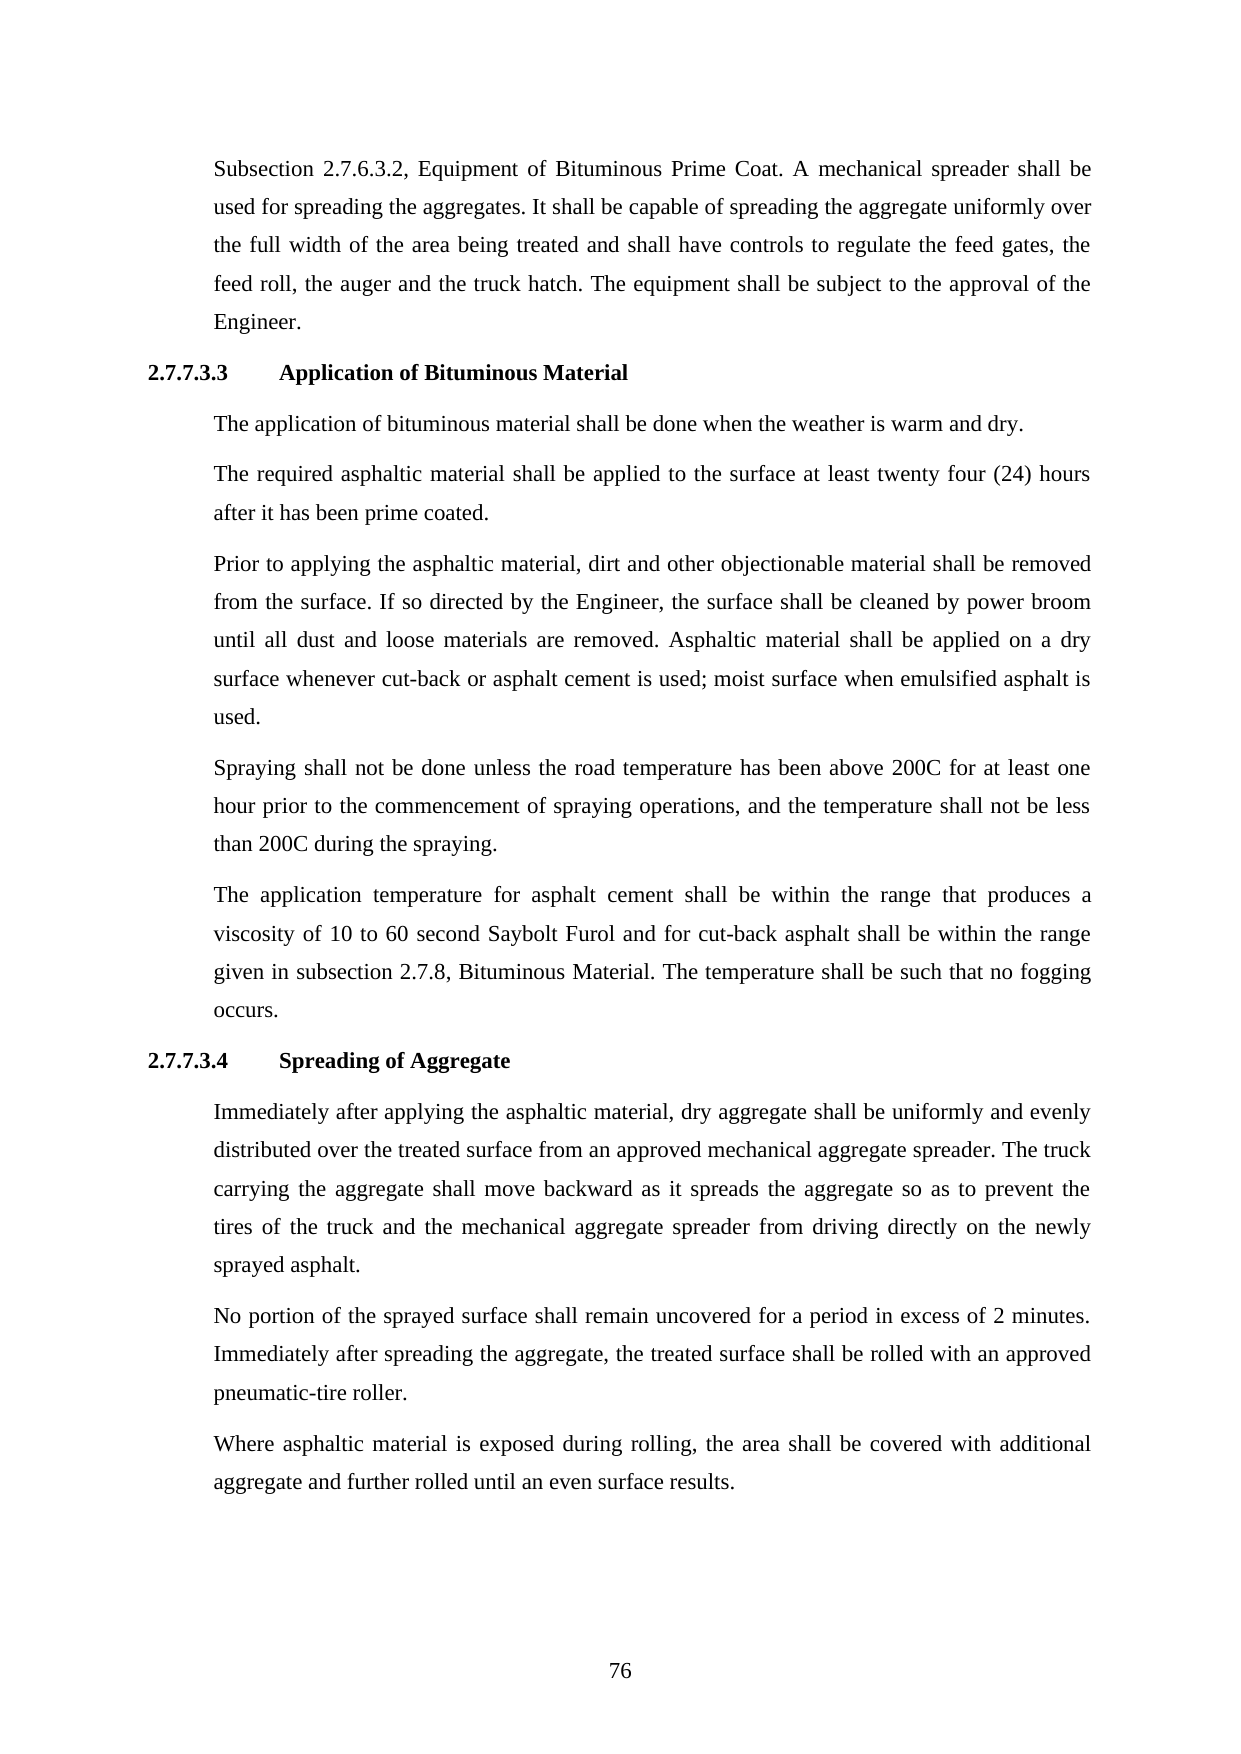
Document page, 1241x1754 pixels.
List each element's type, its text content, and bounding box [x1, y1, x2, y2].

text The application temperature for asphalt cement shall be within the range that produces a viscosity of 10 to 60 second Saybolt Furol and for cut-back asphalt shall be within the range given in subsection 2.7.8, Bituminous Material. The temperature shall be such that no fogging occurs. [213, 875, 1092, 1029]
subtitle Spreading of Aggregate [148, 1041, 1092, 1079]
text The required asphaltic material shall be applied to the surface at least twenty four (24) hours after it has been prime coated. [213, 454, 1092, 531]
text No portion of the sprayed surface shall remain uncovered for a period in excess of 2 minutes. Immediately after spreading the aggregate, the treated surface shall be rolled with an approved pneumatic-tire roller. [213, 1296, 1092, 1411]
text Prior to applying the asphaltic material, dirt and other objectionable material shall be removed from the surface. If so directed by the Engineer, the surface shall be cleaned by power broom until all dust and loose materials are removed. Asphaltic material shall be applied on a dry surface whenever cut-back or asphalt cement is used; moist surface when emulsified asphalt is used. [213, 544, 1092, 735]
text Immediately after applying the asphaltic material, dry aggregate shall be uniformly and evenly distributed over the treated surface from an approved mechanical aggregate spreader. The truck carrying the aggregate shall move backward as it spreads the aggregate so as to prevent the tires of the truck and the mechanical aggregate spreader from driving directly on the newly sprayed asphalt. [213, 1092, 1092, 1284]
text Where asphaltic material is exposed during rolling, the area shall be covered with additional aggregate and further rolled until an even surface results. [213, 1424, 1092, 1500]
text Spraying shall not be done unless the road temperature has been above 200C for at least one hour prior to the commencement of spraying operations, and the temperature shall not be less than 200C during the spraying. [213, 748, 1092, 863]
text The application of bituminous material shall be done when the weather is warm and dry. [213, 404, 1092, 442]
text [213, 149, 1092, 340]
subtitle Application of Bituminous Material [148, 353, 1092, 391]
